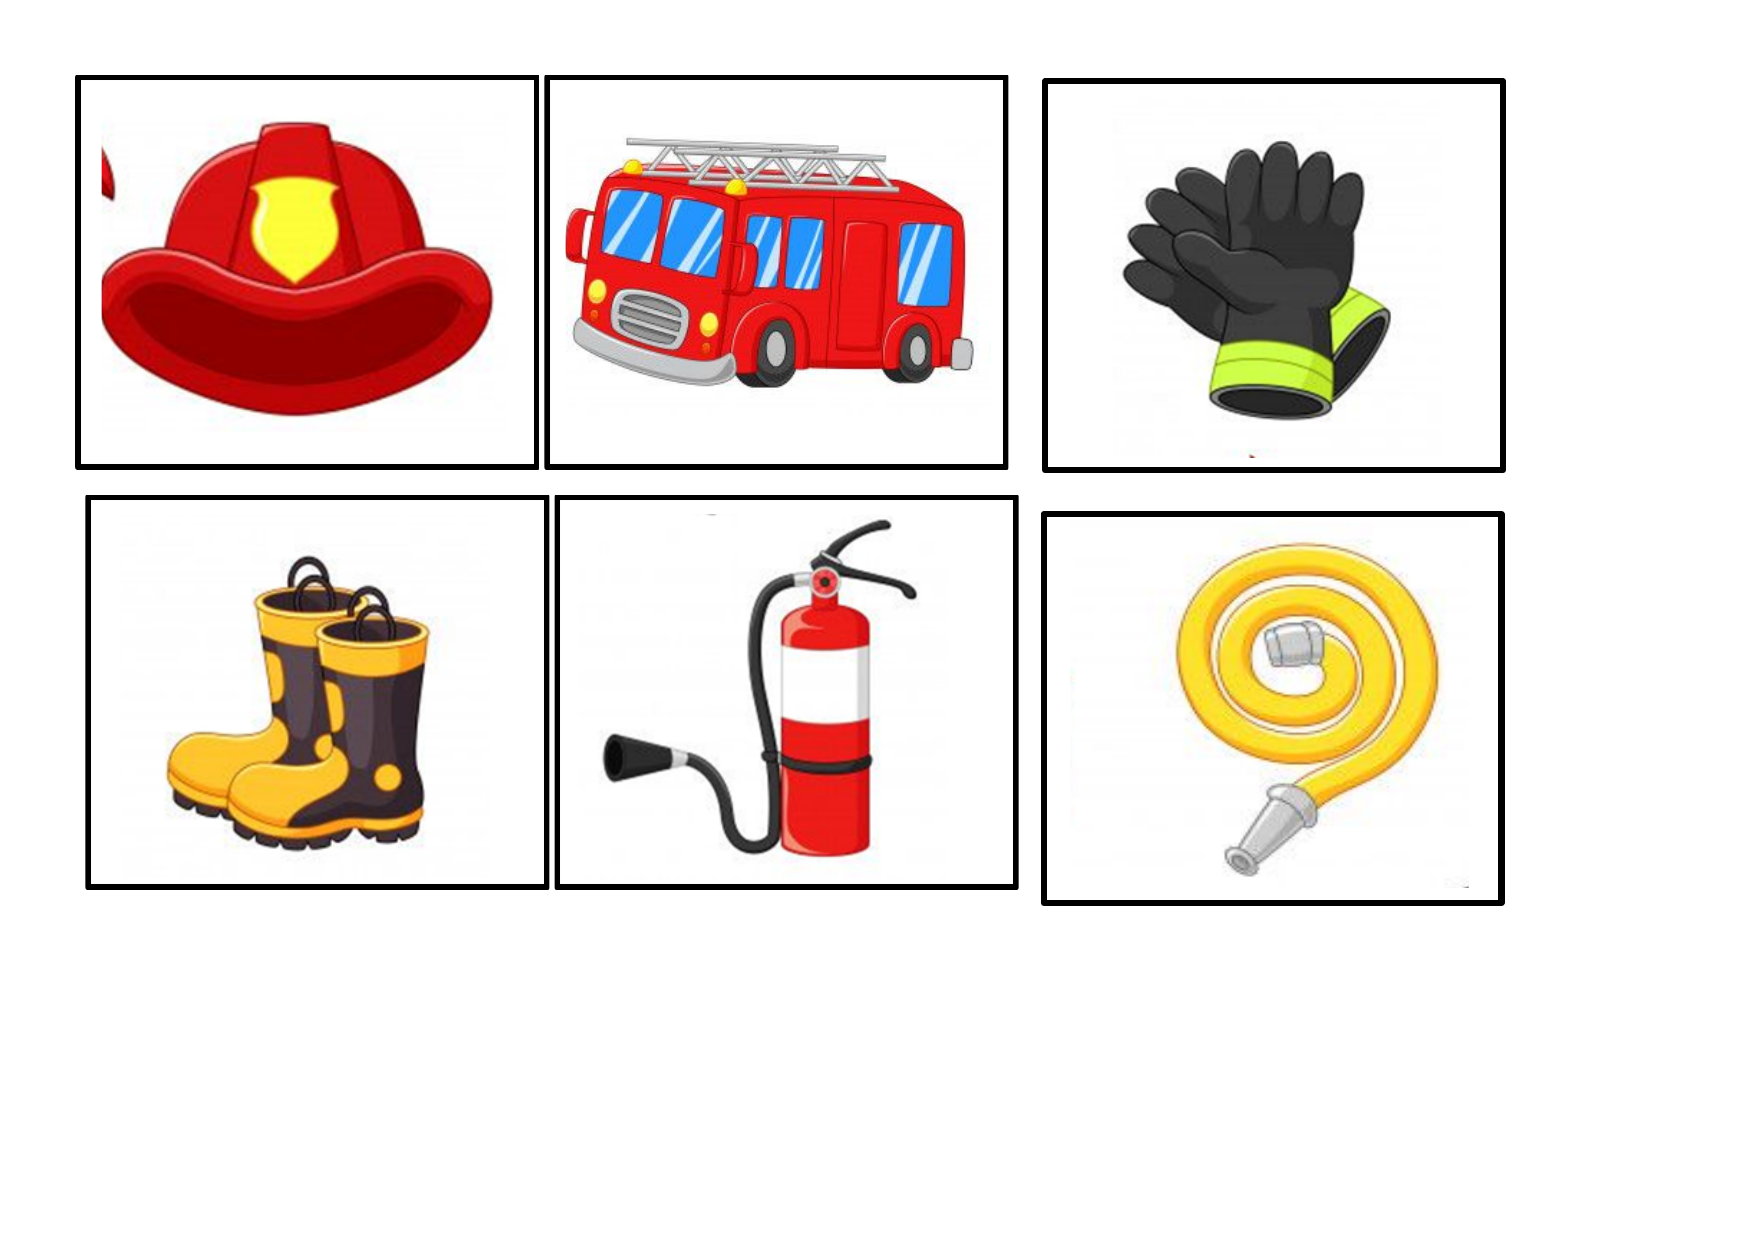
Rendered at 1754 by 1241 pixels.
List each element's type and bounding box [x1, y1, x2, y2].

picture [1112, 95, 1443, 458]
picture [1070, 521, 1469, 888]
picture [85, 495, 550, 890]
picture [554, 495, 1019, 890]
picture [544, 75, 1009, 470]
picture [75, 75, 539, 470]
